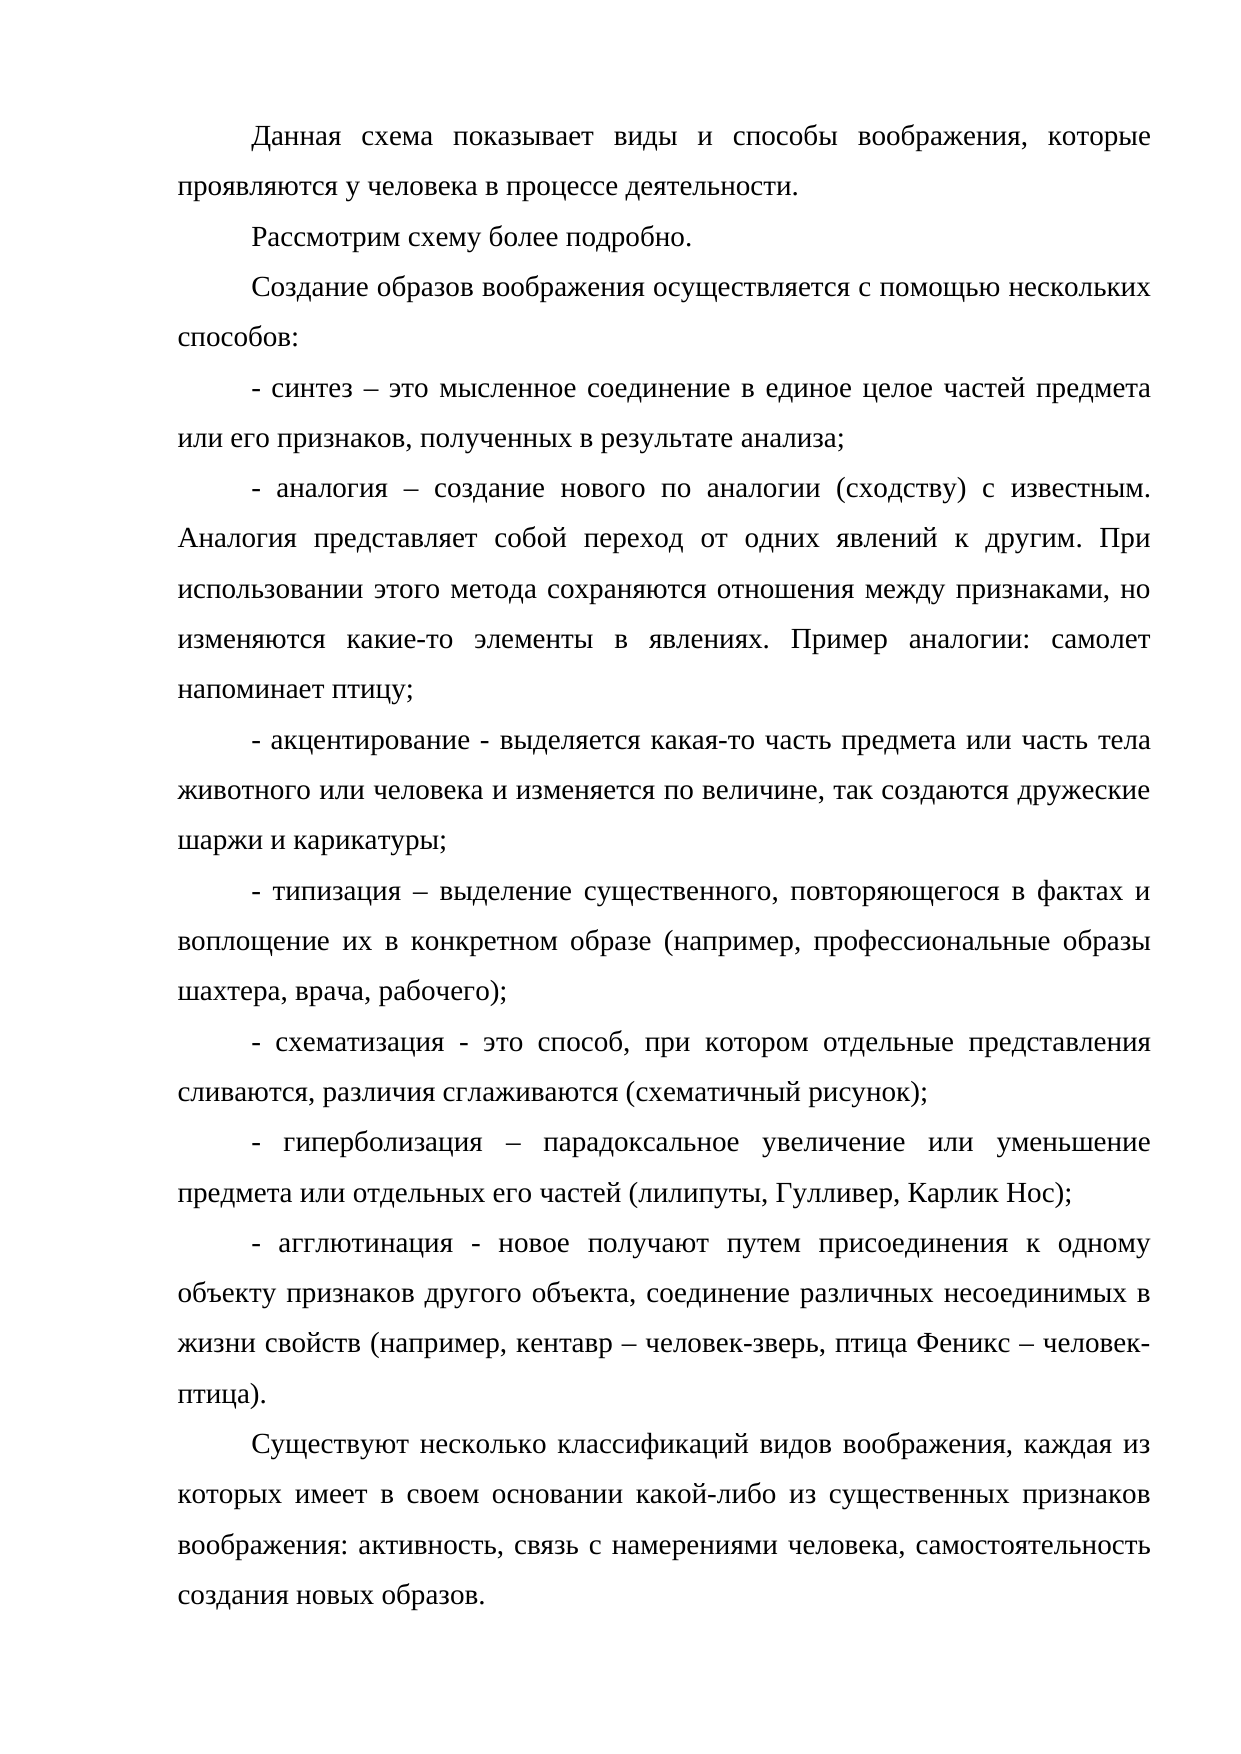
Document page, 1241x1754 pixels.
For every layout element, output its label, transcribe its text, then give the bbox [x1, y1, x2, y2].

text Данная схема показывает виды и способы воображения, которые проявляются у человека в процессе деятельности. [177, 118, 1152, 202]
text - акцентирование - выделяется какая-то часть предмета или часть тела животного или человека и изменяется по величине, так создаются дружеские шаржи и карикатуры; [177, 722, 1152, 856]
text - синтез – это мысленное соединение в единое целое частей предмета или его признаков, полученных в результате анализа; [177, 370, 1152, 453]
text Рассмотрим схему более подробно. [177, 219, 1152, 252]
text - аналогия – создание нового по аналогии (сходству) с известным. Аналогия представляет собой переход от одних явлений к другим. При использовании этого метода сохраняются отношения между признаками, но изменяются какие-то элементы в явлениях. Пример аналогии: самолет напоминает птицу; [177, 470, 1152, 705]
text - схематизация - это способ, при котором отдельные представления сливаются, различия сглаживаются (схематичный рисунок); [177, 1024, 1152, 1108]
text Существуют несколько классификаций видов воображения, каждая из которых имеет в своем основании какой-либо из существенных признаков воображения: активность, связь с намерениями человека, самостоятельность создания новых образов. [177, 1426, 1152, 1611]
text Создание образов воображения осуществляется с помощью нескольких способов: [177, 269, 1152, 353]
text - типизация – выделение существенного, повторяющегося в фактах и воплощение их в конкретном образе (например, профессиональные образы шахтера, врача, рабочего); [177, 873, 1152, 1007]
text - агглютинация - новое получают путем присоединения к одному объекту признаков другого объекта, соединение различных несоединимых в жизни свойств (например, кентавр – человек-зверь, птица Феникс – человек-птица). [177, 1225, 1152, 1409]
text - гиперболизация – парадоксальное увеличение или уменьшение предмета или отдельных его частей (лилипуты, Гулливер, Карлик Нос); [177, 1124, 1152, 1208]
